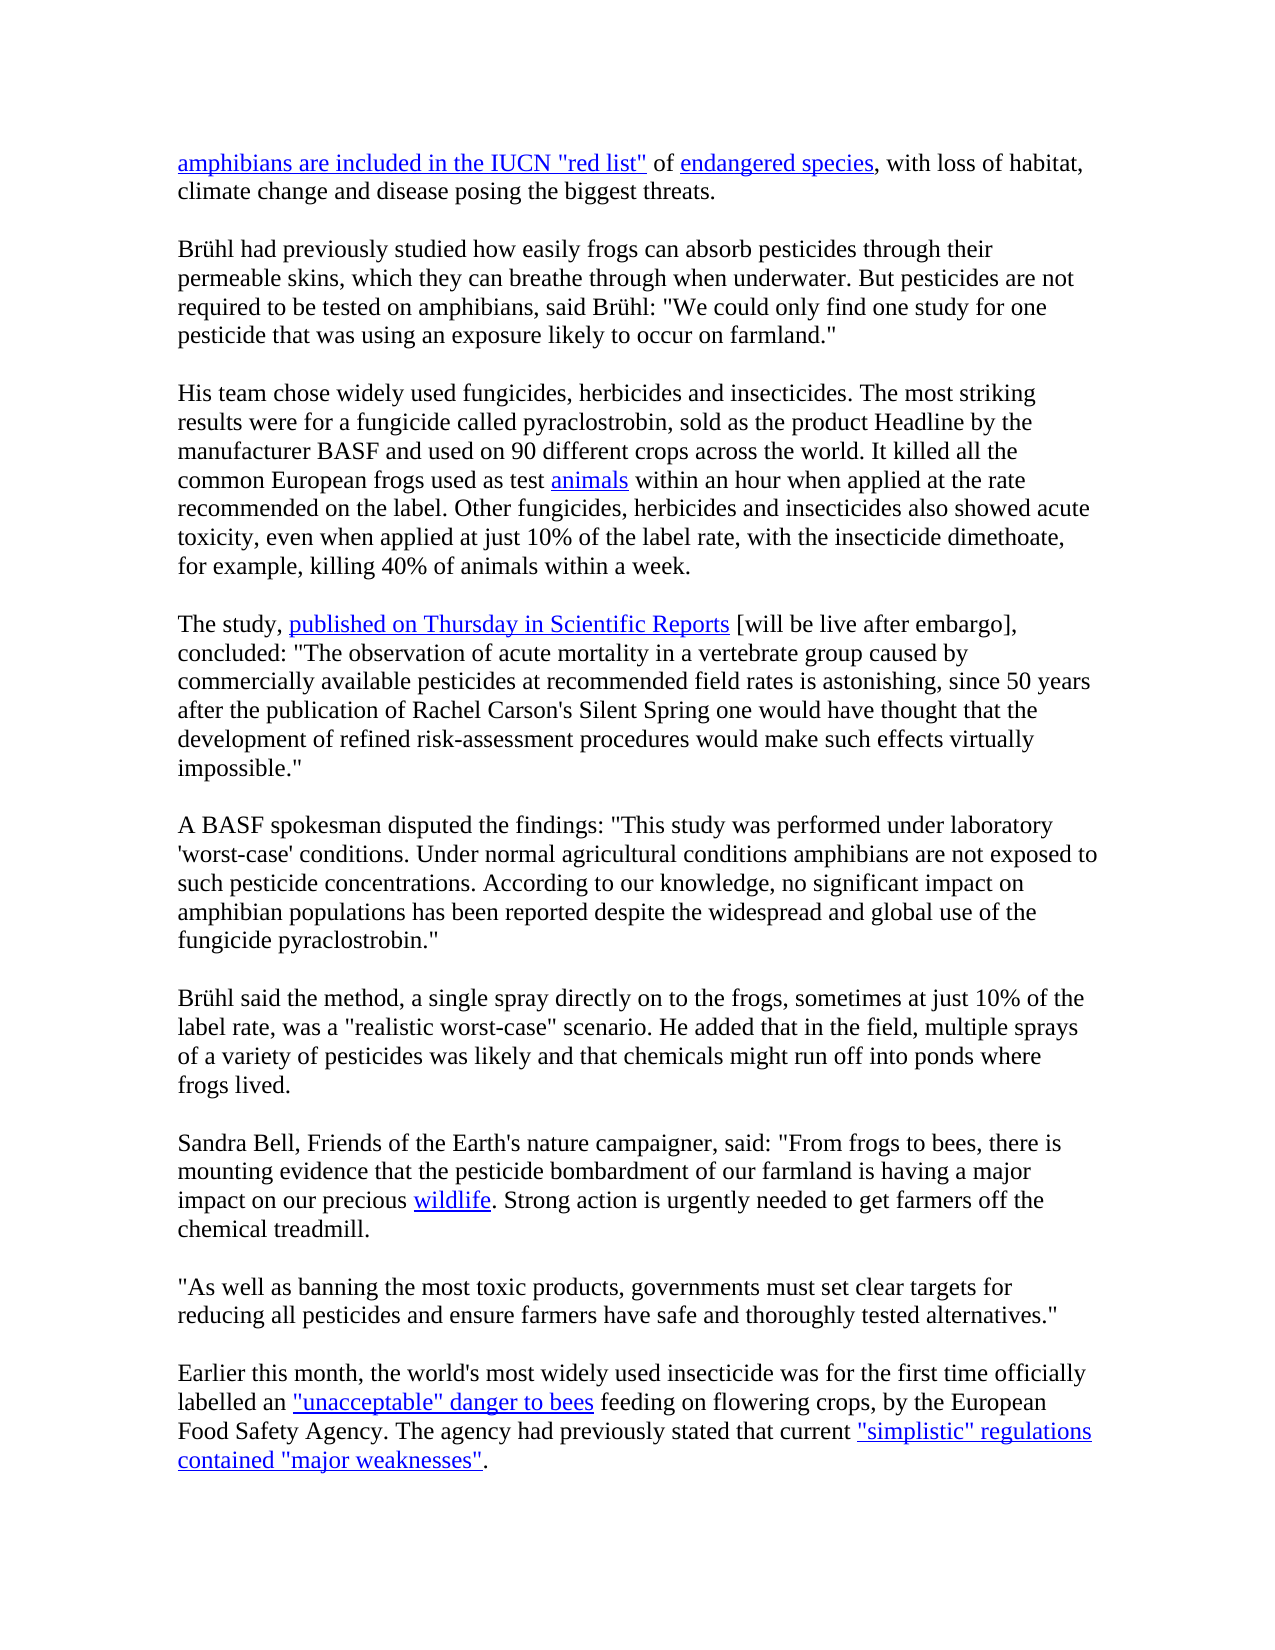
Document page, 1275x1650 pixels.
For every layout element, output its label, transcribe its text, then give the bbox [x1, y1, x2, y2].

text Earlier this month, the world's most widely used insecticide was for the first time officially labelled an "unacceptable" danger to bees feeding on flowering crops, by the European Food Safety Agency. The agency had previously stated that current "simplistic" regulations contained "major weaknesses". [177, 1358, 1098, 1473]
text Sandra Bell, Friends of the Earth's nature campaigner, said: "From frogs to bees, there is mounting evidence that the pesticide bombardment of our farmland is having a major impact on our precious wildlife. Strong action is urgently needed to get farmers off the chemical treadmill. [177, 1128, 1098, 1243]
text Brühl said the method, a single spray directly on to the frogs, sometimes at just 10% of the label rate, was a "realistic worst-case" scenario. He added that in the field, multiple sprays of a variety of pesticides was likely and that chemicals might run off into ponds where frogs lived. [177, 983, 1098, 1098]
text His team chose widely used fungicides, herbicides and insecticides. The most striking results were for a fungicide called pyraclostrobin, sold as the product Headline by the manufacturer BASF and used on 90 different crops across the world. It killed all the common European frogs used as test animals within an hour when applied at the rate recommended on the label. Other fungicides, herbicides and insecticides also showed acute toxicity, even when applied at just 10% of the label rate, with the insecticide dimethoate, for example, killing 40% of animals within a week. [177, 378, 1098, 580]
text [177, 148, 1098, 205]
text Brühl had previously studied how easily frogs can absorb pesticides through their permeable skins, which they can breathe through when underwater. But pesticides are not required to be tested on amphibians, said Brühl: "We could only find one study for one pesticide that was using an exposure likely to occur on farmland." [177, 234, 1098, 349]
text A BASF spokesman disputed the findings: "This study was performed under laboratory 'worst-case' conditions. Under normal agricultural conditions amphibians are not exposed to such pesticide concentrations. According to our knowledge, no significant impact on amphibian populations has been reported despite the widespread and global use of the fungicide pyraclostrobin." [177, 811, 1098, 954]
text The study, published on Thursday in Scientific Reports [will be live after embargo], concluded: "The observation of acute mortality in a vertebrate group caused by commercially available pesticides at recommended field rates is astonishing, since 50 years after the publication of Rachel Carson's Silent Spring one would have thought that the development of refined risk-assessment procedures would make such effects virtually impossible." [177, 609, 1098, 781]
text "As well as banning the most toxic products, governments must set clear targets for reducing all pesticides and ensure farmers have safe and thoroughly tested alternatives." [177, 1272, 1098, 1329]
